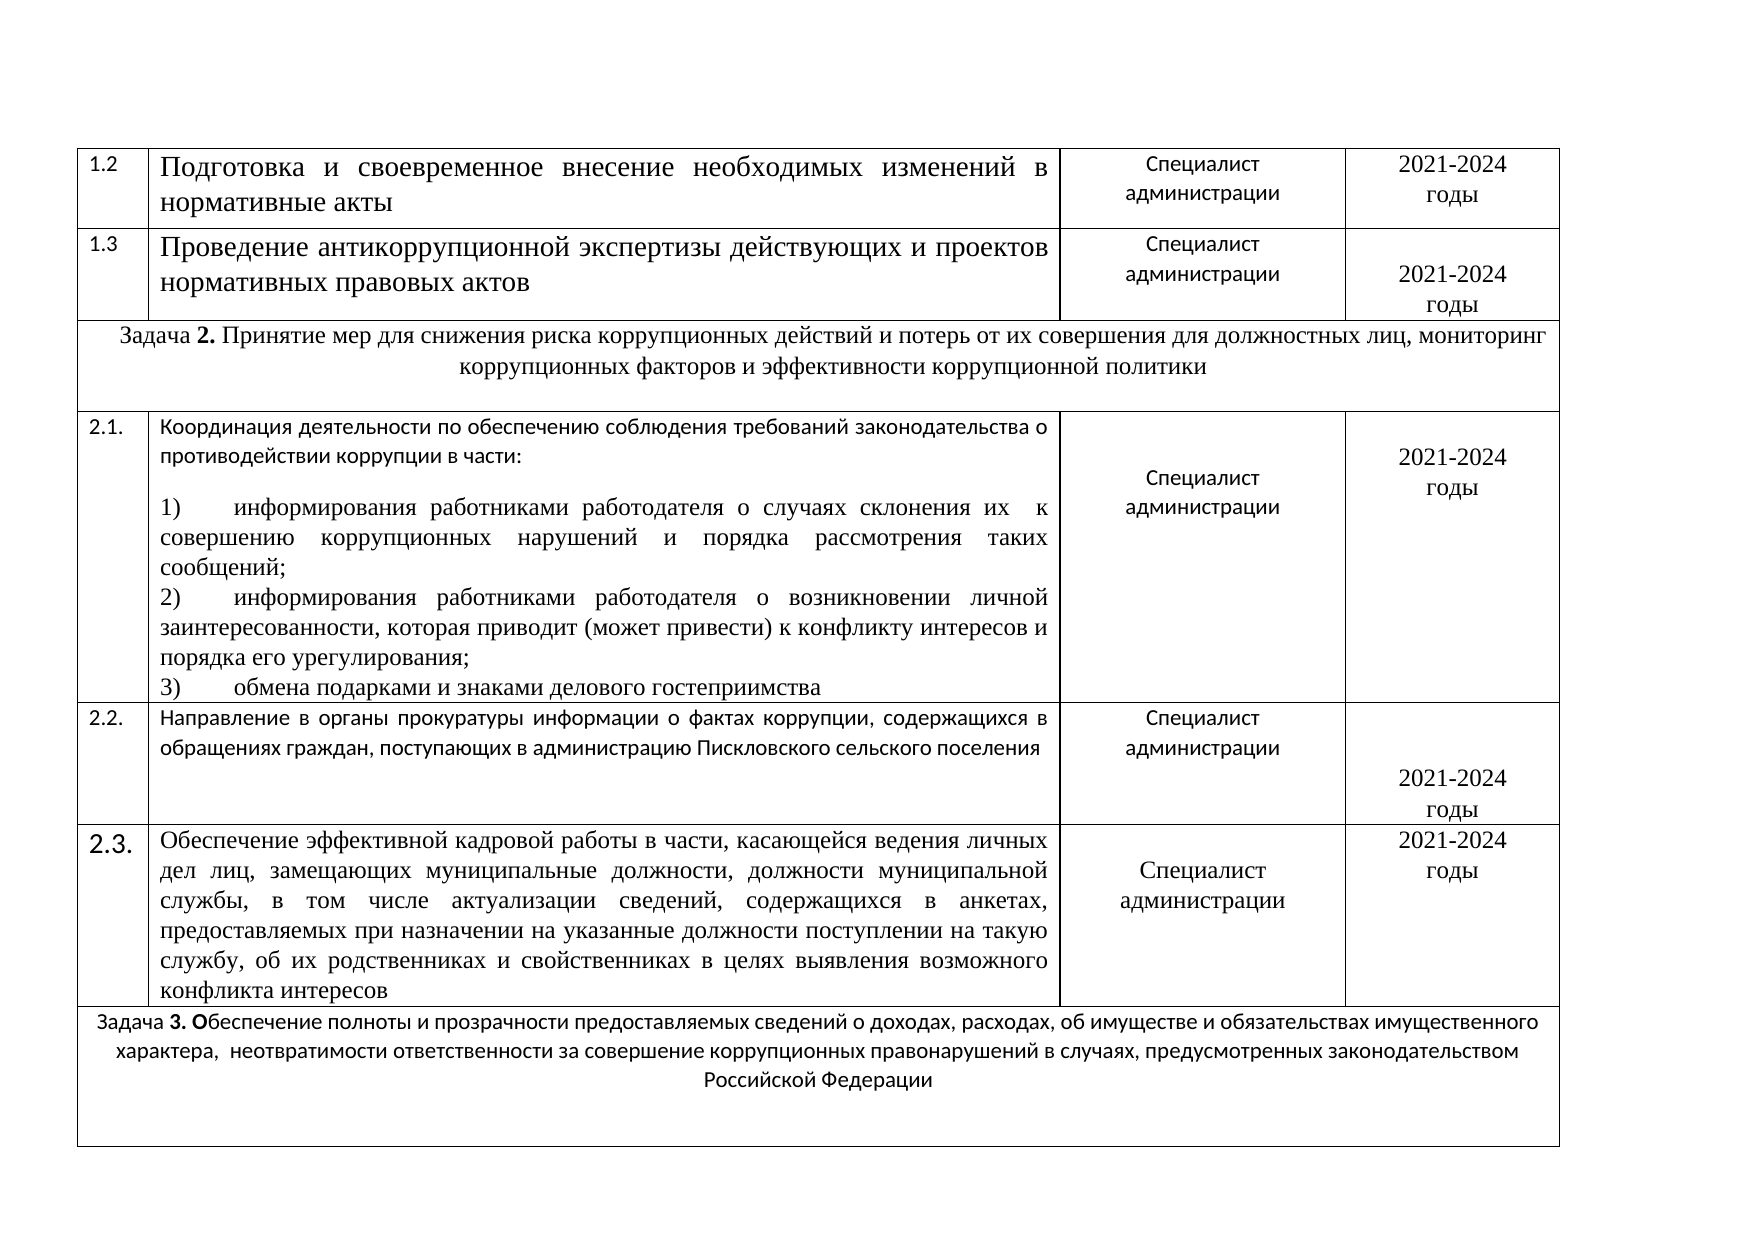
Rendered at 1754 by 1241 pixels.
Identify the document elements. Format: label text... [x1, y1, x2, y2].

table_cell 1.2 [78, 149, 148, 228]
table_cell 2021-2024 годы [1346, 703, 1559, 824]
table_cell 2021-2024 годы [1346, 149, 1559, 228]
table_cell 2021-2024 годы [1346, 825, 1559, 1006]
table_cell Обеспечение эффективной кадровой работы в части, касающейся ведения личных дел лиц, замещающих муниципальные должности, должности муниципальной службы, в том числе актуализации сведений, содержащихся в анкетах, предоставляемых при назначении на указанные должности поступлении на такую службу, об их родственниках и свойственниках в целях выявления возможного конфликта интересов [149, 825, 1059, 1006]
table_cell Специалист администрации [1061, 149, 1345, 228]
table_cell 2.2. [78, 703, 148, 824]
table_cell 1.3 [78, 229, 148, 319]
table_cell Специалист администрации [1061, 412, 1345, 702]
table_cell 2021-2024 годы [1346, 412, 1559, 702]
table_cell Проведение антикоррупционной экспертизы действующих и проектов нормативных правовых актов [149, 229, 1059, 319]
table_cell Задача 3. Обеспечение полноты и прозрачности предоставляемых сведений о доходах, расходах, об имуществе и обязательствах имущественного характера, неотвратимости ответственности за совершение коррупционных правонарушений в случаях, предусмотренных законодательством Российской Федерации [78, 1007, 1559, 1146]
table_cell Специалист администрации [1061, 703, 1345, 824]
table_cell 2.3. [78, 825, 148, 1006]
table_cell Задача 2. Принятие мер для снижения риска коррупционных действий и потерь от их совершения для должностных лиц, мониторинг коррупционных факторов и эффективности коррупционной политики [78, 321, 1559, 411]
table_cell 2021-2024 годы [1346, 229, 1559, 319]
table_cell Специалист администрации [1061, 825, 1345, 1006]
table_cell Подготовка и своевременное внесение необходимых изменений в нормативные акты [149, 149, 1059, 228]
table_cell Направление в органы прокуратуры информации о фактах коррупции, содержащихся в обращениях граждан, поступающих в администрацию Пискловского сельского поселения [149, 703, 1059, 824]
table_cell Специалист администрации [1061, 229, 1345, 319]
table_cell Координация деятельности по обеспечению соблюдения требований законодательства о противодействии коррупции в части: информирования работниками работодателя о случаях склонения их к совершению коррупционных нарушений и порядка рассмотрения таких сообщений; информирования работниками работодателя о возникновении личной заинтересованности, которая приводит (может привести) к конфликту интересов и порядка его урегулирования; обмена подарками и знаками делового гостеприимства [149, 412, 1059, 702]
table_cell 2.1. [78, 412, 148, 702]
